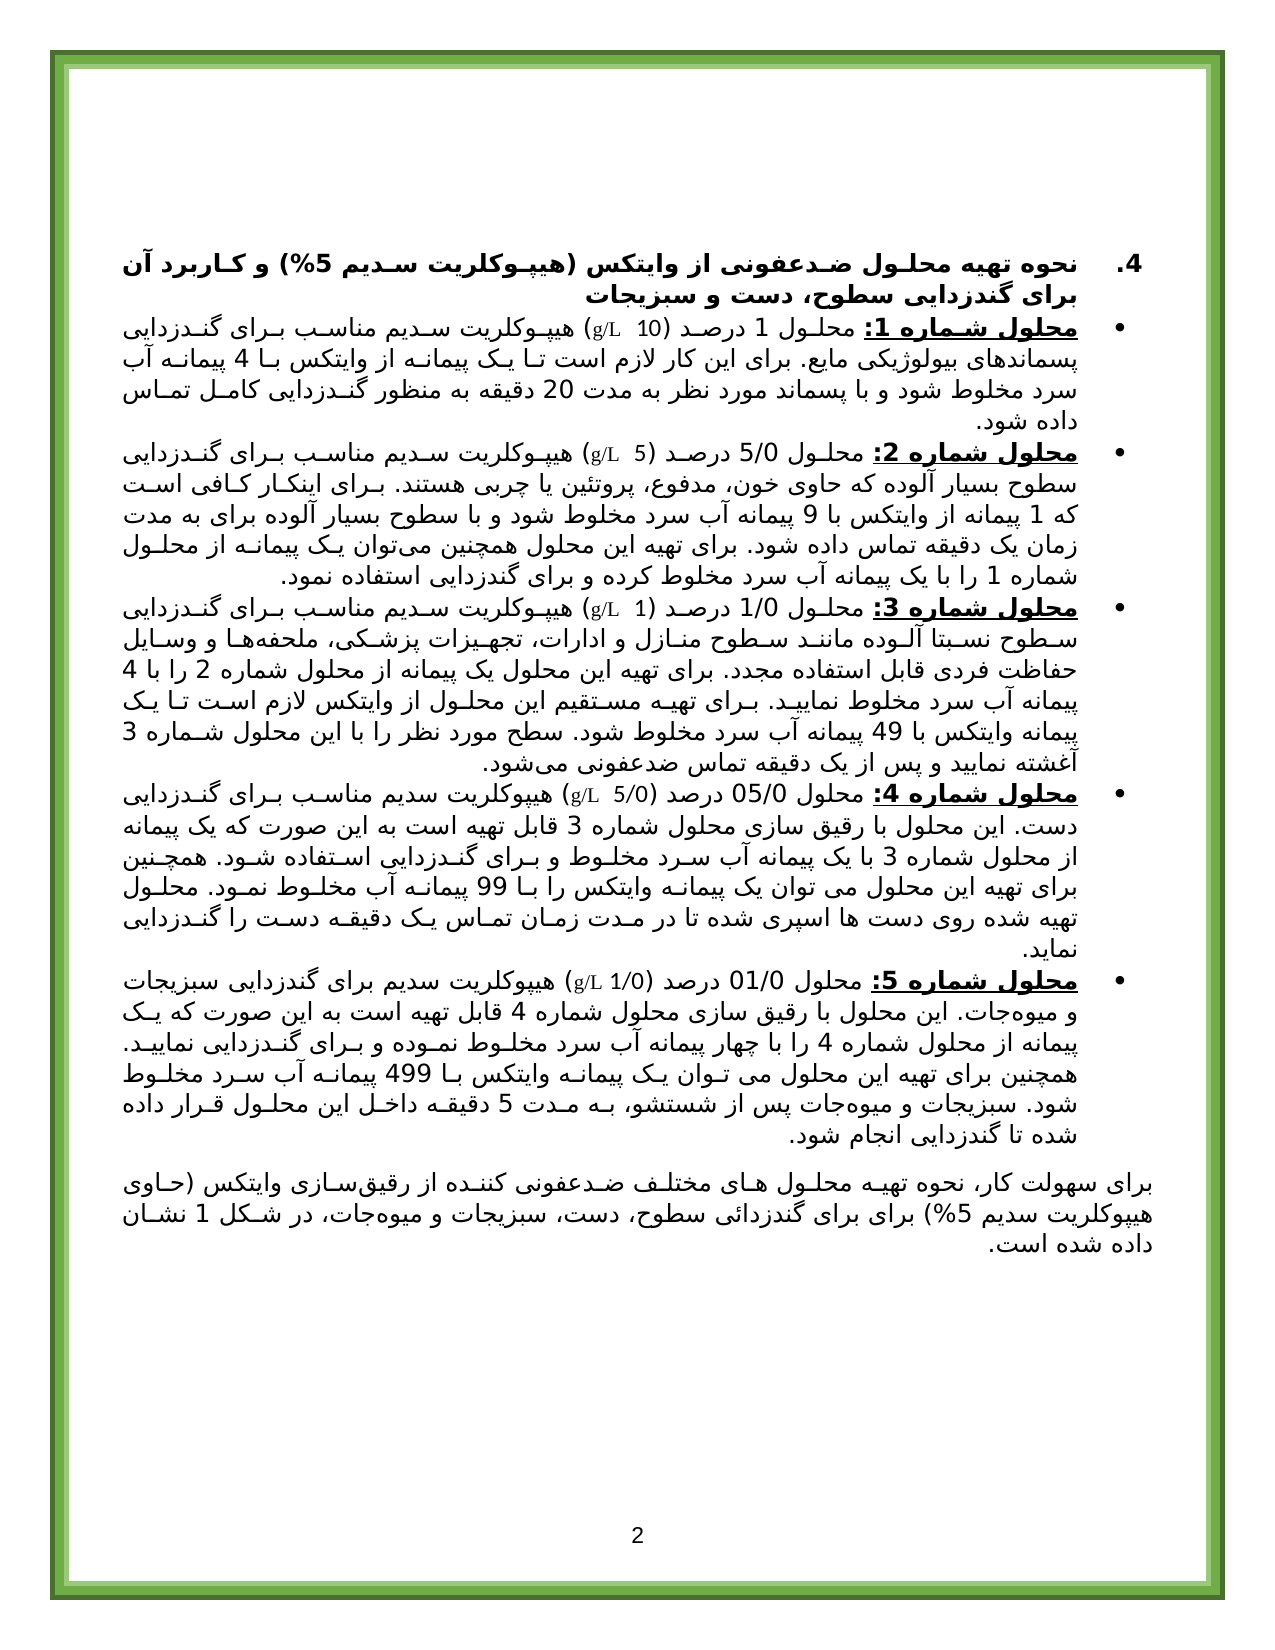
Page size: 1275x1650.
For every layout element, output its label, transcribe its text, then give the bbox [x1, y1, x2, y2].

list نحوه تهیه محلول ضدعفونی از وایتکس (هیپوکلریت سدیم 5%) و کاربرد آن برای گندزدایی سطوح، دست و سبزیجات [122, 249, 1116, 310]
list محلول شماره 4: محلول 05/0 درصد (g/L 5/0) هیپوکلریت سدیم مناسب برای گندزدایی دست. این محلول با رقیق سازی محلول شماره 3 قابل تهیه است به این صورت که یک پیمانه از محلول شماره 3 با یک پیمانه آب سرد مخلوط و برای گندزدایی استفاده شود. همچنین برای تهیه این محلول می توان یک پیمانه وایتکس را با 99 پیمانه آب مخلوط نمود. محلول تهیه شده روی دست ها اسپری شده تا در مدت زمان تماس یک دقیقه دست را گندزدایی نماید. [122, 779, 1116, 963]
list محلول شماره 2: محلول 5/0 درصد (g/L 5) هیپوکلریت سدیم مناسب برای گندزدایی سطوح بسیار آلوده که حاوی خون، مدفوع، پروتئین یا چربی هستند. برای اینکار کافی است که 1 پیمانه از وایتکس با 9 پیمانه آب سرد مخلوط شود و با سطوح بسیار آلوده برای به مدت زمان یک دقیقه تماس داده شود. برای تهیه این محلول همچنین می‌توان یک پیمانه از محلول شماره 1 را با یک پیمانه آب سرد مخلوط کرده و برای گندزدایی استفاده نمود. [122, 437, 1116, 591]
list محلول شماره 1: محلول 1 درصد (g/L 10) هیپوکلریت سدیم مناسب برای گندزدایی پسماندهای بیولوژیکی مایع. برای این کار لازم است تا یک پیمانه از وایتکس با 4 پیمانه آب سرد مخلوط شود و با پسماند مورد نظر به مدت 20 دقیقه به منظور گندزدایی کامل تماس داده شود. [122, 312, 1116, 435]
list محلول شماره 5: محلول 01/0 درصد (g/L 1/0) هیپوکلریت سدیم برای گندزدایی سبزیجات و میوه‌جات. این محلول با رقیق سازی محلول شماره 4 قابل تهیه است به این صورت که یک پیمانه از محلول شماره 4 را با چهار پیمانه آب سرد مخلوط نموده و برای گندزدایی نمایید. همچنین برای تهیه این محلول می توان یک پیمانه وایتکس با 499 پیمانه آب سرد مخلوط شود. سبزیجات و میوه‌جات پس از شستشو، به مدت 5 دقیقه داخل این محلول قرار داده شده تا گندزدایی انجام شود. [122, 965, 1116, 1150]
list محلول شماره 3: محلول 1/0 درصد (g/L 1) هیپوکلریت سدیم مناسب برای گندزدایی سطوح نسبتا آلوده مانند سطوح منازل و ادارات، تجهیزات پزشکی، ملحفه‌ها و وسایل حفاظت فردی قابل استفاده مجدد. برای تهیه این محلول یک پیمانه از محلول شماره 2 را با 4 پیمانه آب سرد مخلوط نمایید. برای تهیه مستقیم این محلول از وایتکس لازم است تا یک پیمانه وایتکس با 49 پیمانه آب سرد مخلوط شود. سطح مورد نظر را با این محلول شماره 3 آغشته نمایید و پس از یک دقیقه تماس ضدعفونی می‌شود. [122, 592, 1116, 777]
text برای سهولت کار، نحوه تهیه محلول های مختلف ضدعفونی کننده از رقیق‌سازی وایتکس (حاوی هیپوکلریت سدیم 5%) برای برای گندزدائی سطوح، دست، سبزیجات و میوه‌جات، در شکل 1 نشان داده شده است. [122, 1168, 1153, 1259]
